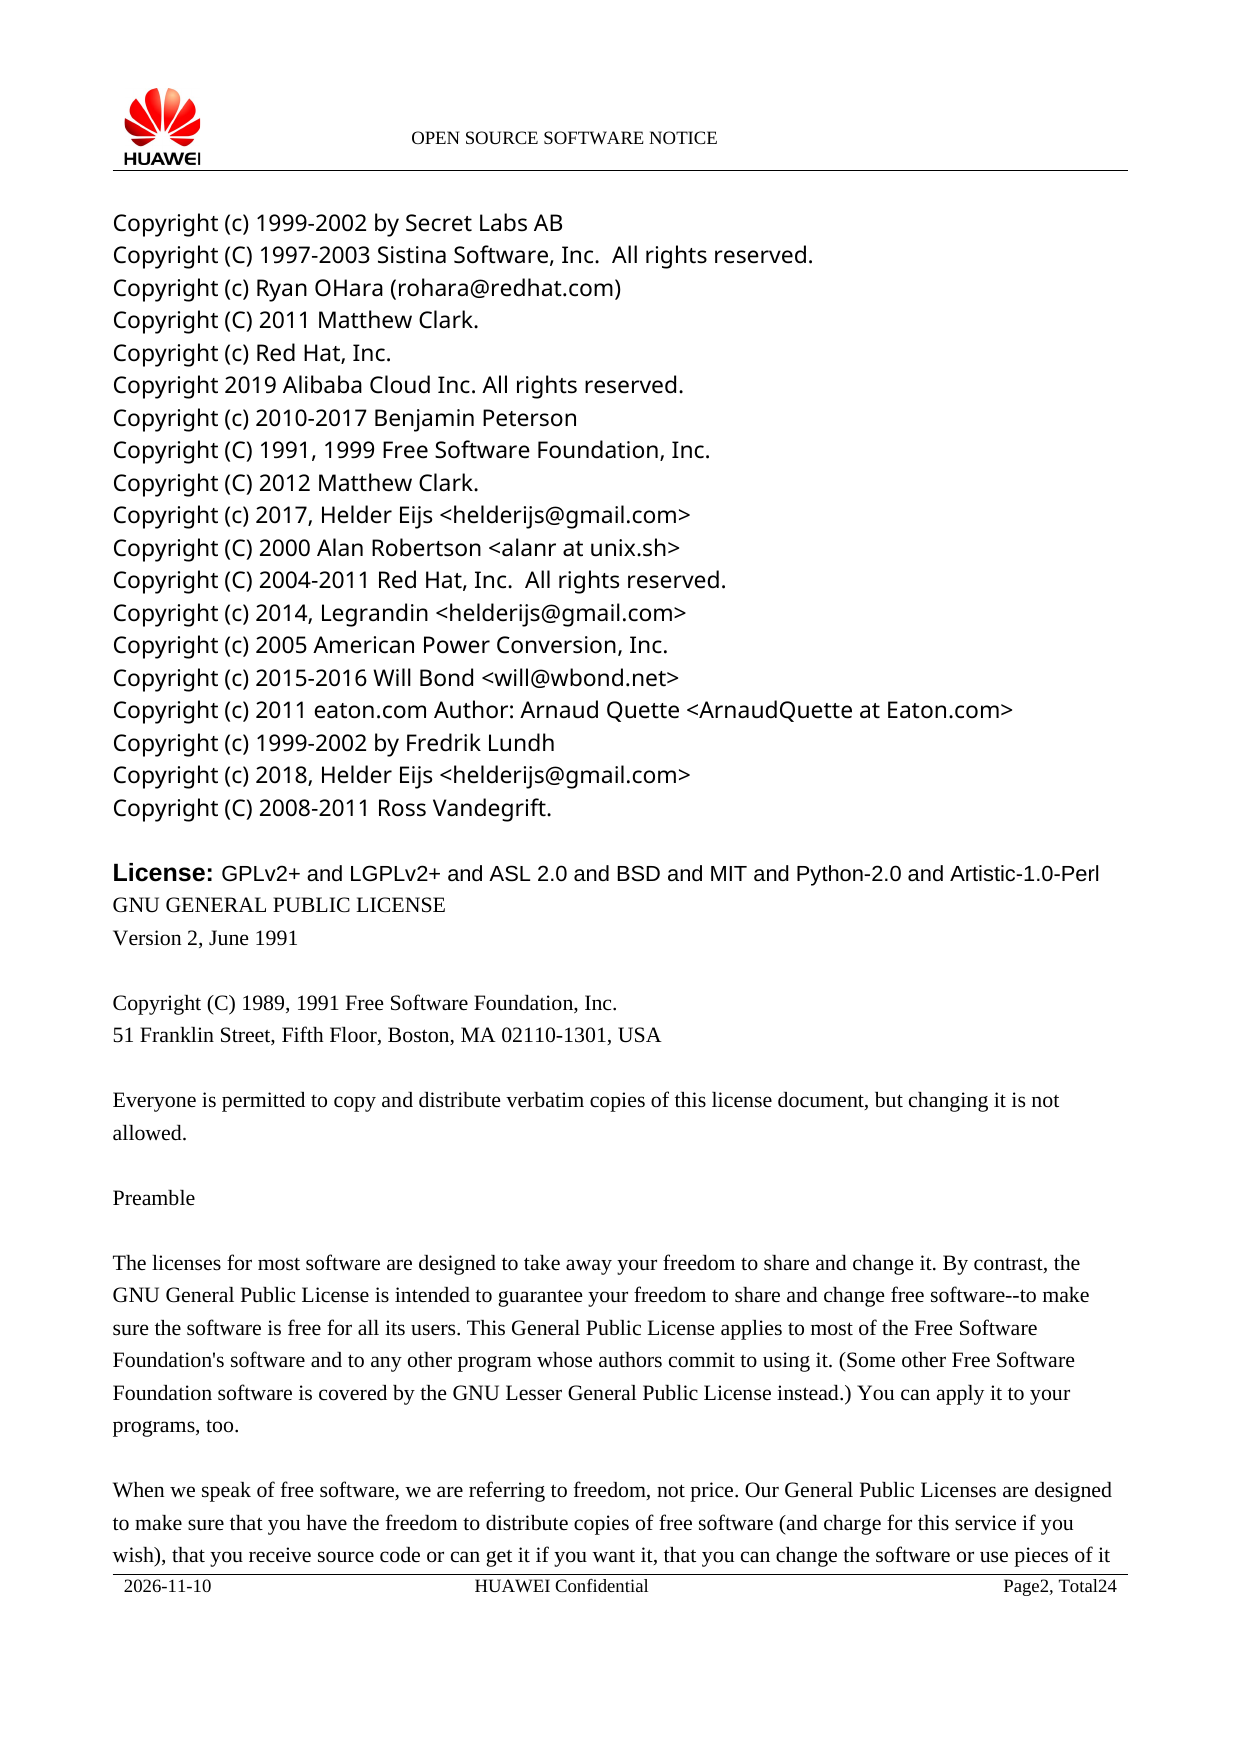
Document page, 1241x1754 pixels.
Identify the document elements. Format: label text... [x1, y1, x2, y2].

text License: GPLv2+ and LGPLv2+ and ASL 2.0 and BSD and MIT and Python-2.0 and Artistic-1.0-Perl [112, 856, 1128, 889]
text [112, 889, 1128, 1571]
picture [124, 88, 201, 165]
